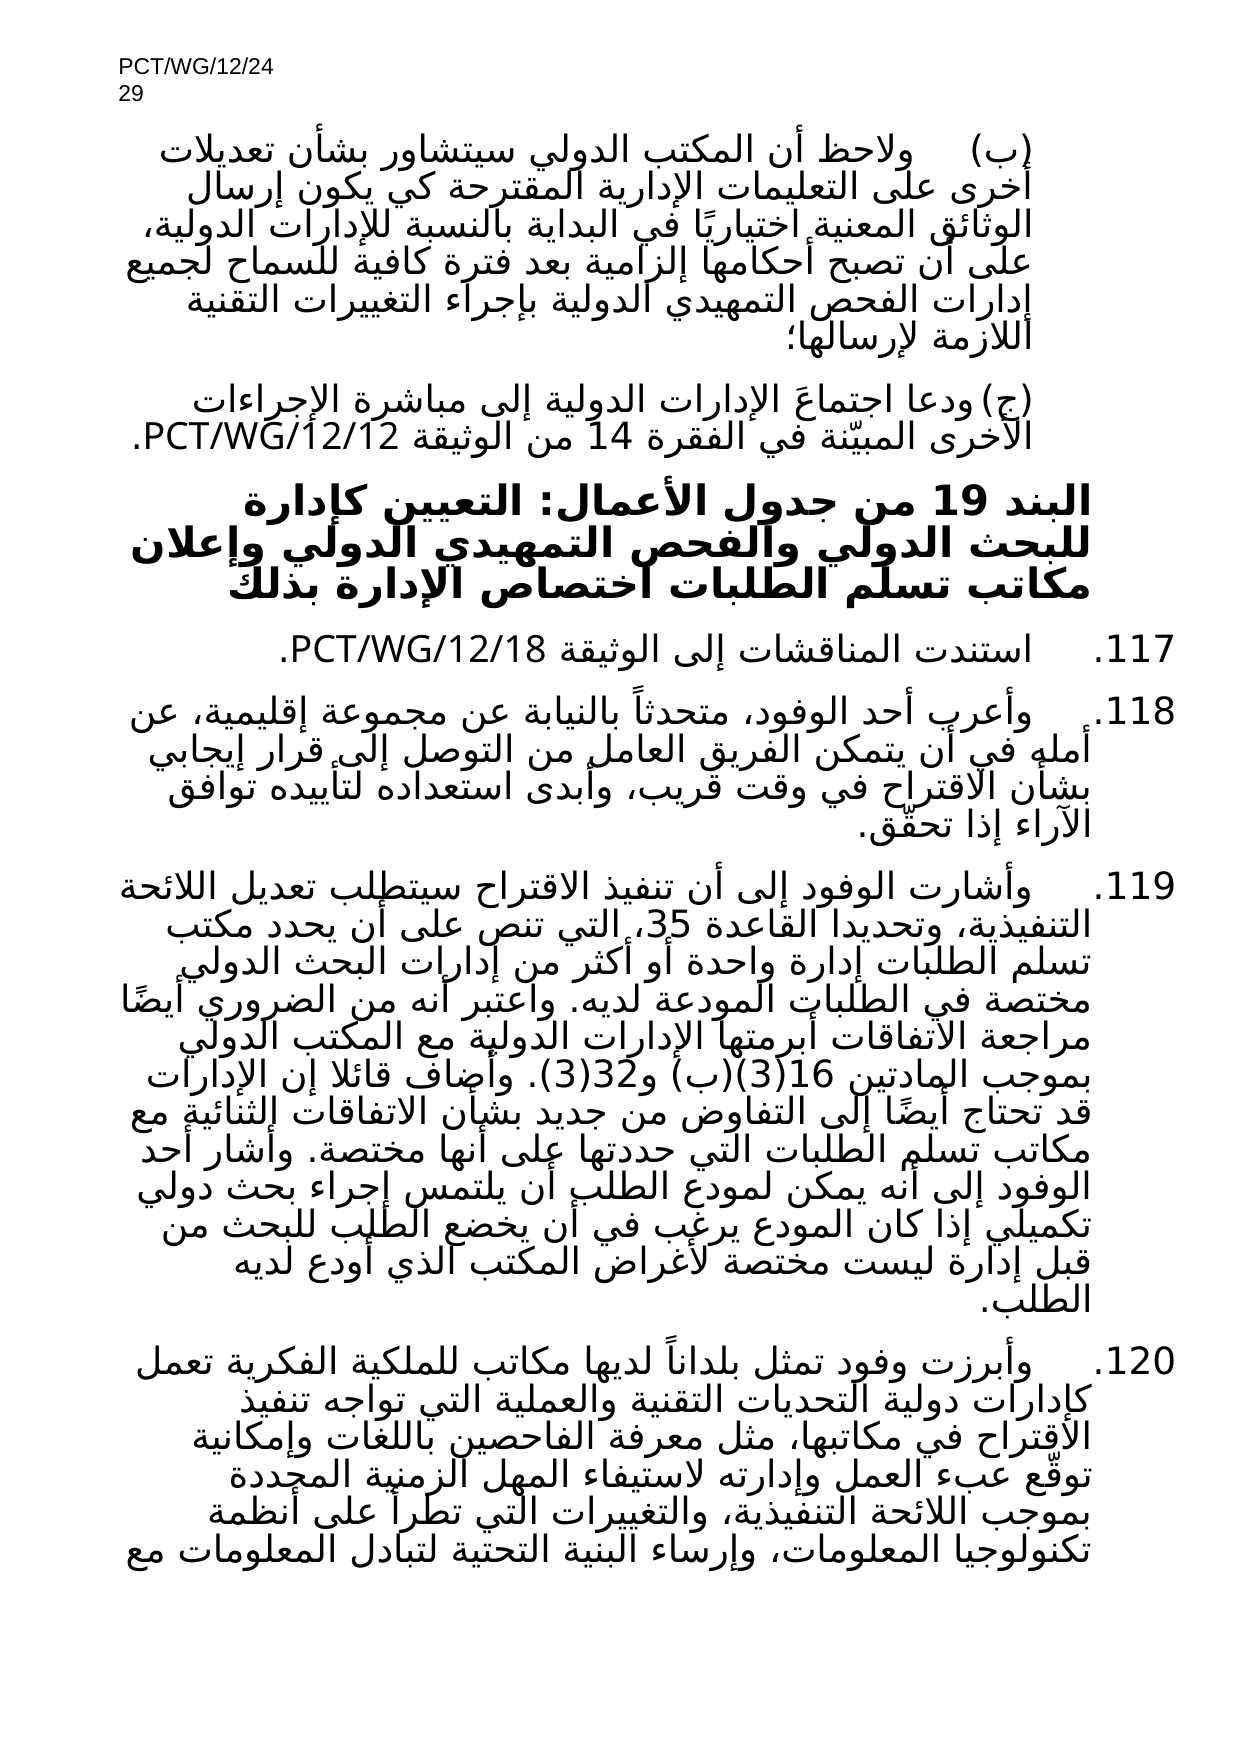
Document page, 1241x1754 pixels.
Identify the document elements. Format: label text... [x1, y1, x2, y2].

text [118, 1345, 1092, 1570]
text استندت المناقشات إلى الوثيقة PCT/WG/12/18. [118, 632, 1092, 670]
list (ب) ولاحظ أن المكتب الدولي سيتشاور بشأن تعديلات أخرى على التعليمات الإدارية المقترحة كي يكون إرسال الوثائق المعنية اختياريًا في البداية بالنسبة للإدارات الدولية، على أن تصبح أحكامها إلزامية بعد فترة كافية للسماح لجميع إدارات الفحص التمهيدي الدولية بإجراء التغييرات التقنية اللازمة لإرسالها؛ [118, 132, 1033, 357]
text وأعرب أحد الوفود، متحدثاً بالنيابة عن مجموعة إقليمية، عن أمله في أن يتمكن الفريق العامل من التوصل إلى قرار إيجابي بشأن الاقتراح في وقت قريب، وأبدى استعداده لتأييده توافق الآراء إذا تحقّق. [118, 695, 1092, 845]
subtitle البند 19 من جدول الأعمال: التعيين كإدارة للبحث الدولي والفحص التمهيدي الدولي وإعلان مكاتب تسلم الطلبات اختصاص الإدارة بذلك [118, 482, 1092, 607]
list (ج) ودعا اجتماعَ الإدارات الدولية إلى مباشرة الإجراءات الأخرى المبيّنة في الفقرة 14 من الوثيقة PCT/WG/12/12. [118, 382, 1033, 457]
text وأشارت الوفود إلى أن تنفيذ الاقتراح سيتطلب تعديل اللائحة التنفيذية، وتحديدا القاعدة 35، التي تنص على أن يحدد مكتب تسلم الطلبات إدارة واحدة أو أكثر من إدارات البحث الدولي مختصة في الطلبات المودعة لديه. واعتبر أنه من الضروري أيضًا مراجعة الاتفاقات أبرمتها الإدارات الدولية مع المكتب الدولي بموجب المادتين 16(3)(ب) و32(3). وأضاف قائلا إن الإدارات قد تحتاج أيضًا إلى التفاوض من جديد بشأن الاتفاقات الثنائية مع مكاتب تسلم الطلبات التي حددتها على أنها مختصة. وأشار أحد الوفود إلى أنه يمكن لمودع الطلب أن يلتمس إجراء بحث دولي تكميلي إذا كان المودع يرغب في أن يخضع الطلب للبحث من قبل إدارة ليست مختصة لأغراض المكتب الذي أودع لديه الطلب. [118, 870, 1092, 1320]
